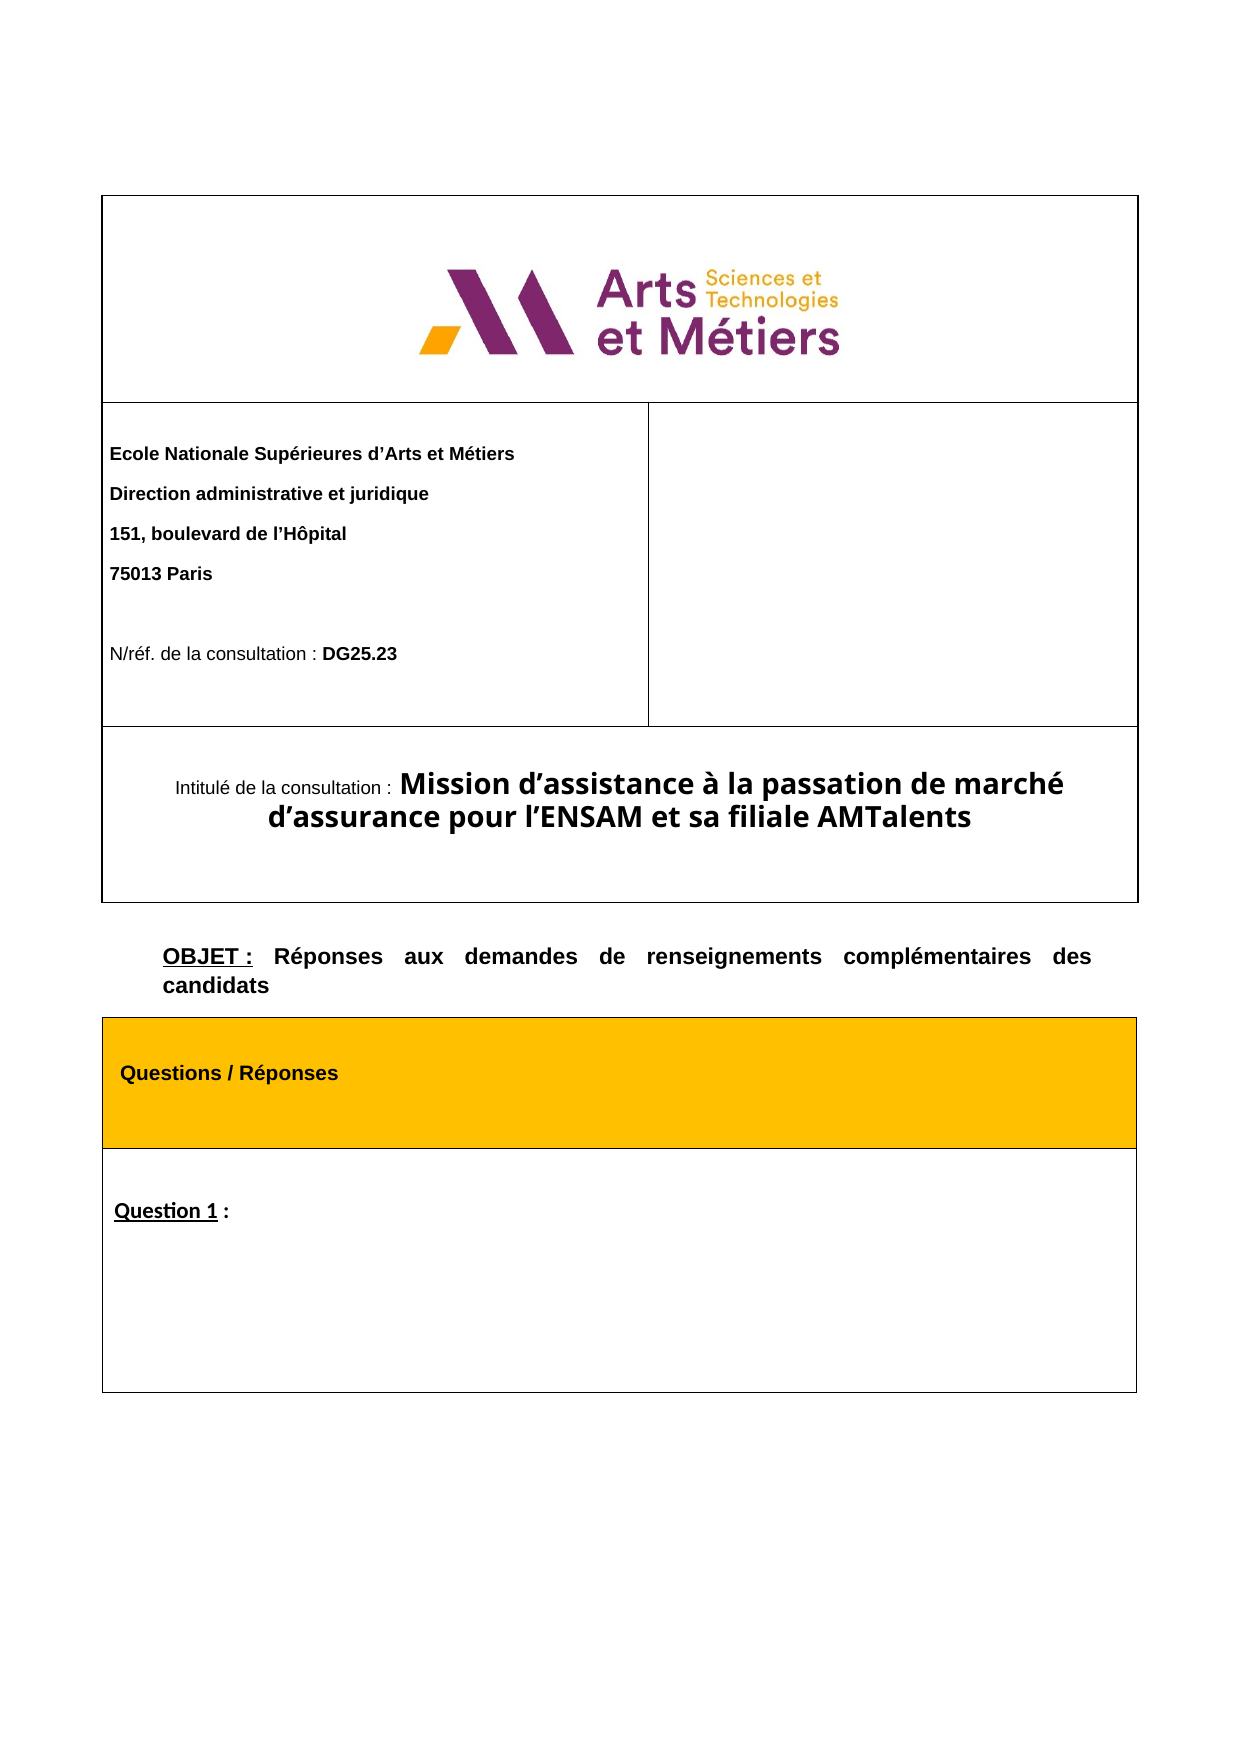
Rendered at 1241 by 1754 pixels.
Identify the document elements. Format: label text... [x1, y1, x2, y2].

table_cell Ecole Nationale Supérieures d’Arts et Métiers Direction administrative et juridique 151, boulevard de l’Hôpital 75013 Paris N/réf. de la consultation : DG25.23 [103, 403, 648, 726]
picture [389, 240, 867, 383]
text OBJET : Réponses aux demandes de renseignements complémentaires des candidats [162, 943, 1093, 998]
table_cell Intitulé de la consultation : Mission d’assistance à la passation de marché d’assurance pour l’ENSAM et sa filiale AMTalents [103, 727, 1137, 902]
table_cell [649, 403, 1137, 726]
table_header Questions / Réponses [103, 1018, 1136, 1148]
table_cell Question 1 : [103, 1149, 1136, 1392]
table_header [119, 196, 1137, 402]
table_header [103, 196, 119, 402]
